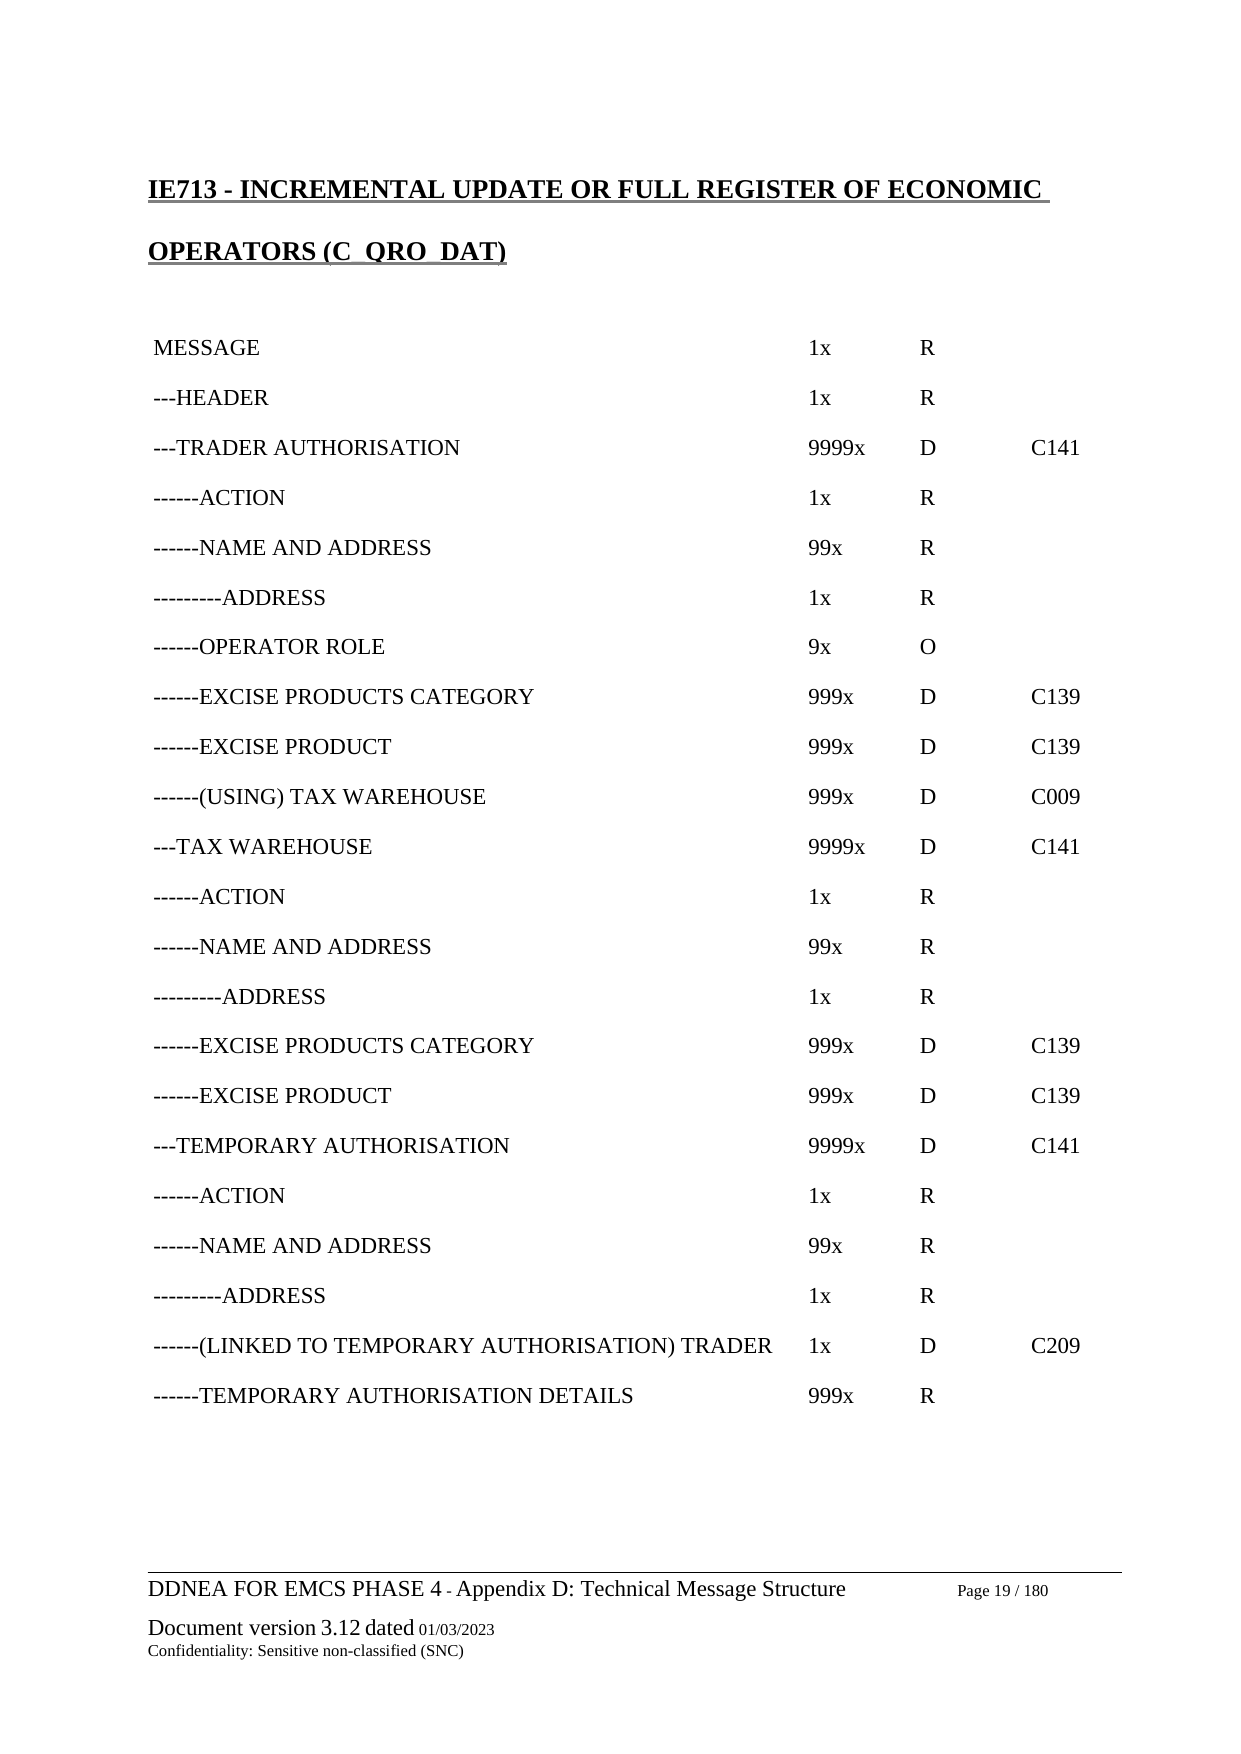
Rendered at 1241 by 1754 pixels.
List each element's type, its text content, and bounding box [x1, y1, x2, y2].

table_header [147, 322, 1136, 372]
subtitle IE713 - INCREMENTAL UPDATE OR FULL REGISTER OF ECONOMIC OPERATORS (C_QRO_DAT) [148, 173, 1122, 266]
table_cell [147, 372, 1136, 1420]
